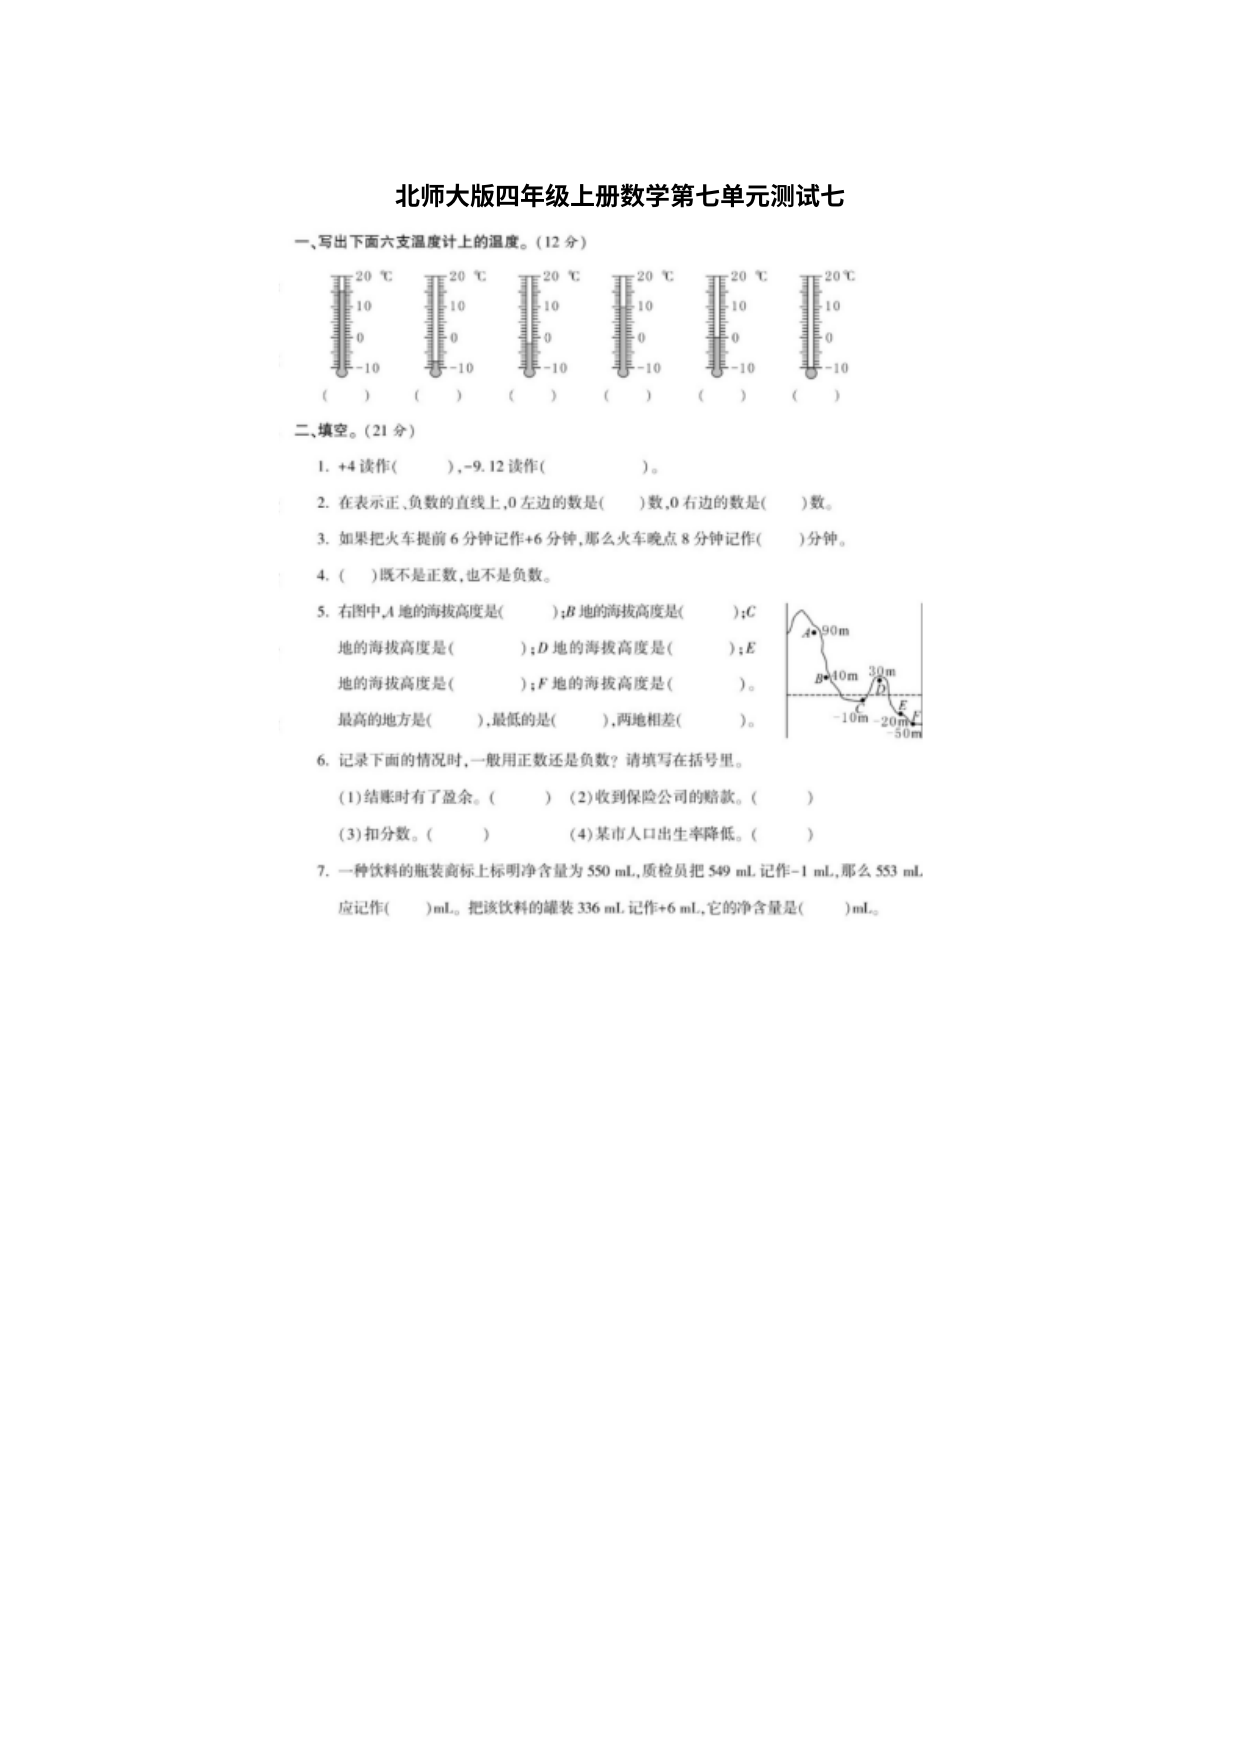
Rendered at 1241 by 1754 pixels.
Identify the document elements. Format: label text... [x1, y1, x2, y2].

picture [278, 227, 962, 931]
